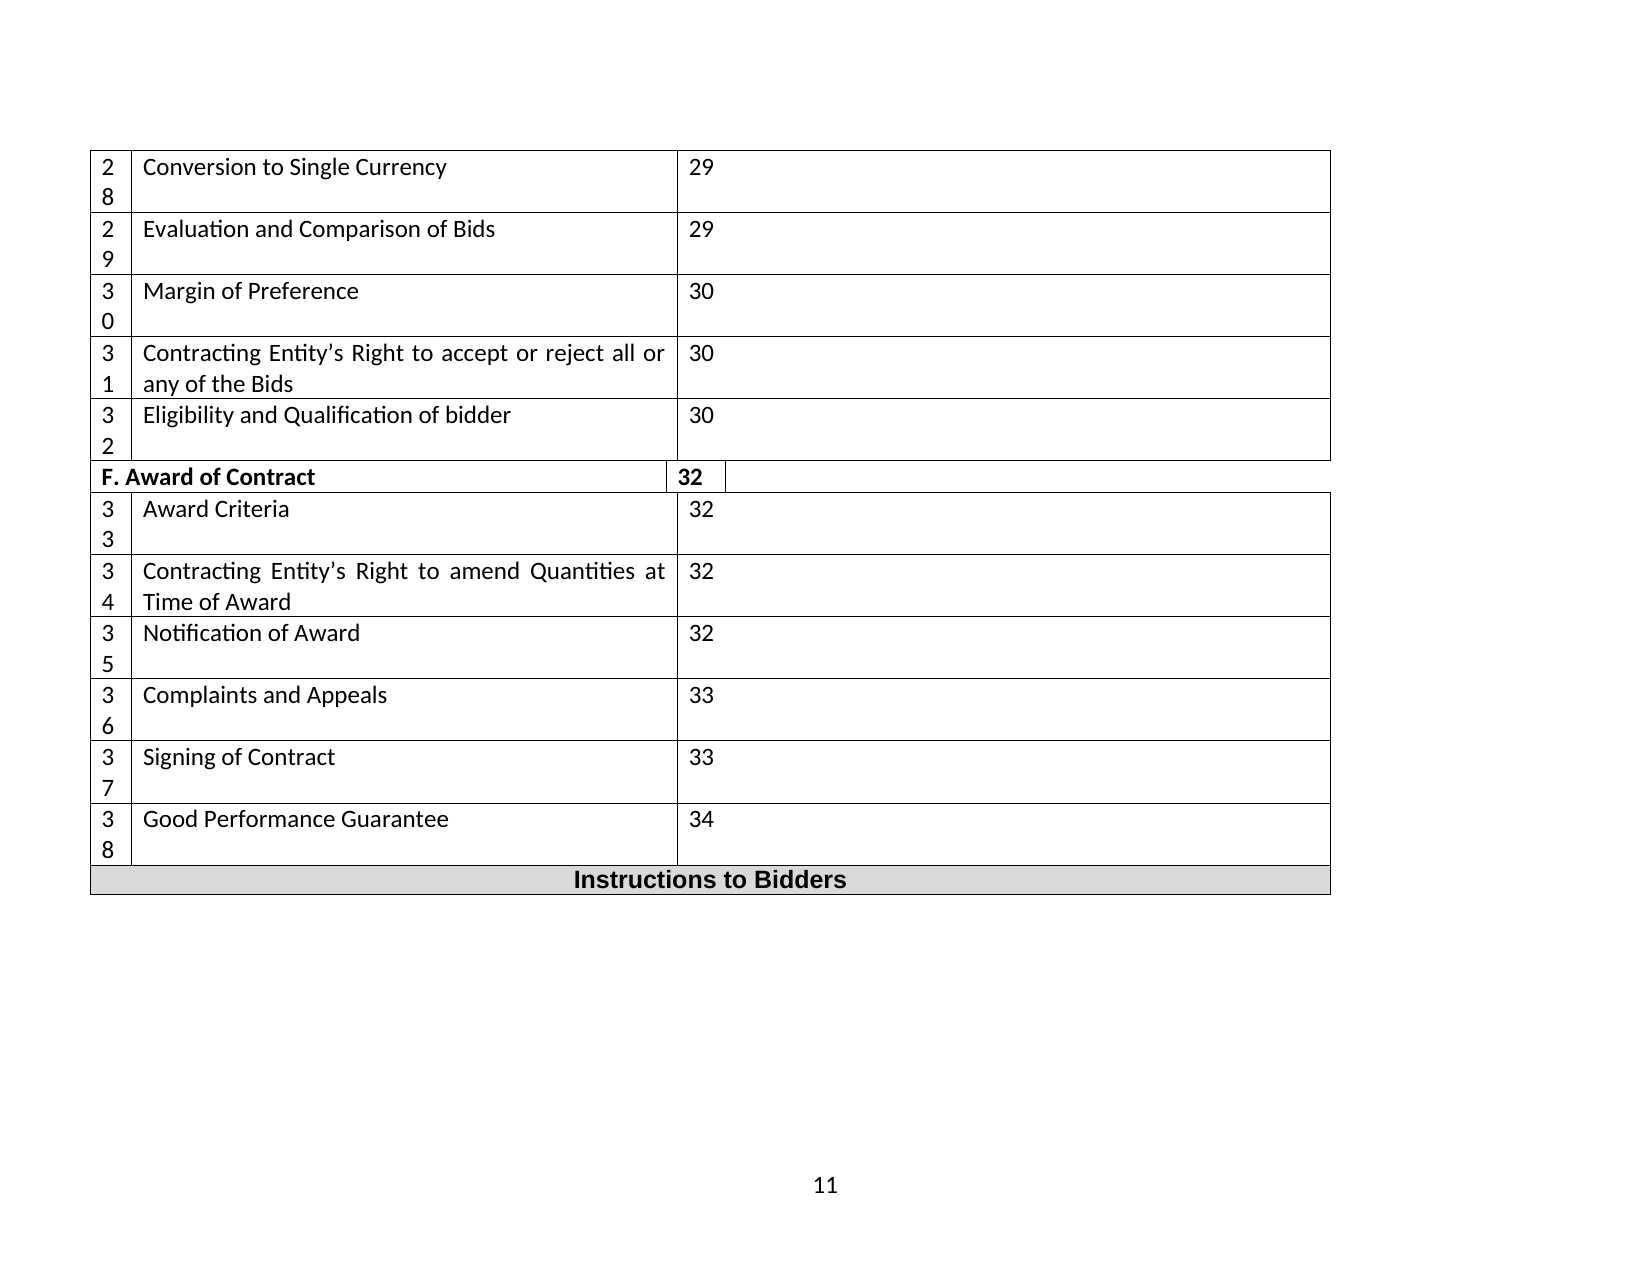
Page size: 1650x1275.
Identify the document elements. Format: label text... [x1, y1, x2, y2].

table_cell 30 [678, 337, 1330, 398]
table_cell 35 [91, 617, 131, 678]
table_cell Contracting Entity’s Right to amend Quantities at Time of Award [132, 555, 677, 616]
table_cell 31 [91, 337, 131, 398]
table_cell 38 [91, 804, 131, 864]
table_cell Eligibility and Qualification of bidder [132, 399, 677, 460]
table_cell 32 [678, 493, 1330, 554]
table_cell Instructions to Bidders [91, 866, 1330, 894]
table_cell 32 [91, 399, 131, 460]
table_cell Margin of Preference [132, 275, 677, 336]
table_cell Contracting Entity’s Right to accept or reject all or any of the Bids [132, 337, 677, 398]
table_cell 34 [91, 555, 131, 616]
table_cell Signing of Contract [132, 741, 677, 802]
table_cell 30 [678, 399, 1330, 460]
table_cell 36 [91, 679, 131, 740]
table_cell 34 [678, 804, 1330, 864]
table_cell 33 [678, 679, 1330, 740]
table_cell Award Criteria [132, 493, 677, 554]
table_cell 32 [678, 555, 1330, 616]
table_cell 33 [91, 493, 131, 554]
table_cell Complaints and Appeals [132, 679, 677, 740]
table_cell Notification of Award [132, 617, 677, 678]
table_cell Good Performance Guarantee [132, 804, 677, 864]
table_cell 29 [678, 151, 1330, 212]
table_cell 30 [91, 275, 131, 336]
table_cell F. Award of Contract [91, 461, 666, 492]
table_cell 28 [91, 151, 131, 212]
table_cell 32 [667, 461, 725, 492]
table_cell 37 [91, 741, 131, 802]
table_cell 33 [678, 741, 1330, 802]
table_cell 29 [91, 213, 131, 274]
table_cell 29 [678, 213, 1330, 274]
table_cell Evaluation and Comparison of Bids [132, 213, 677, 274]
table_cell 30 [678, 275, 1330, 336]
table_cell Conversion to Single Currency [132, 151, 677, 212]
table_cell 32 [678, 617, 1330, 678]
